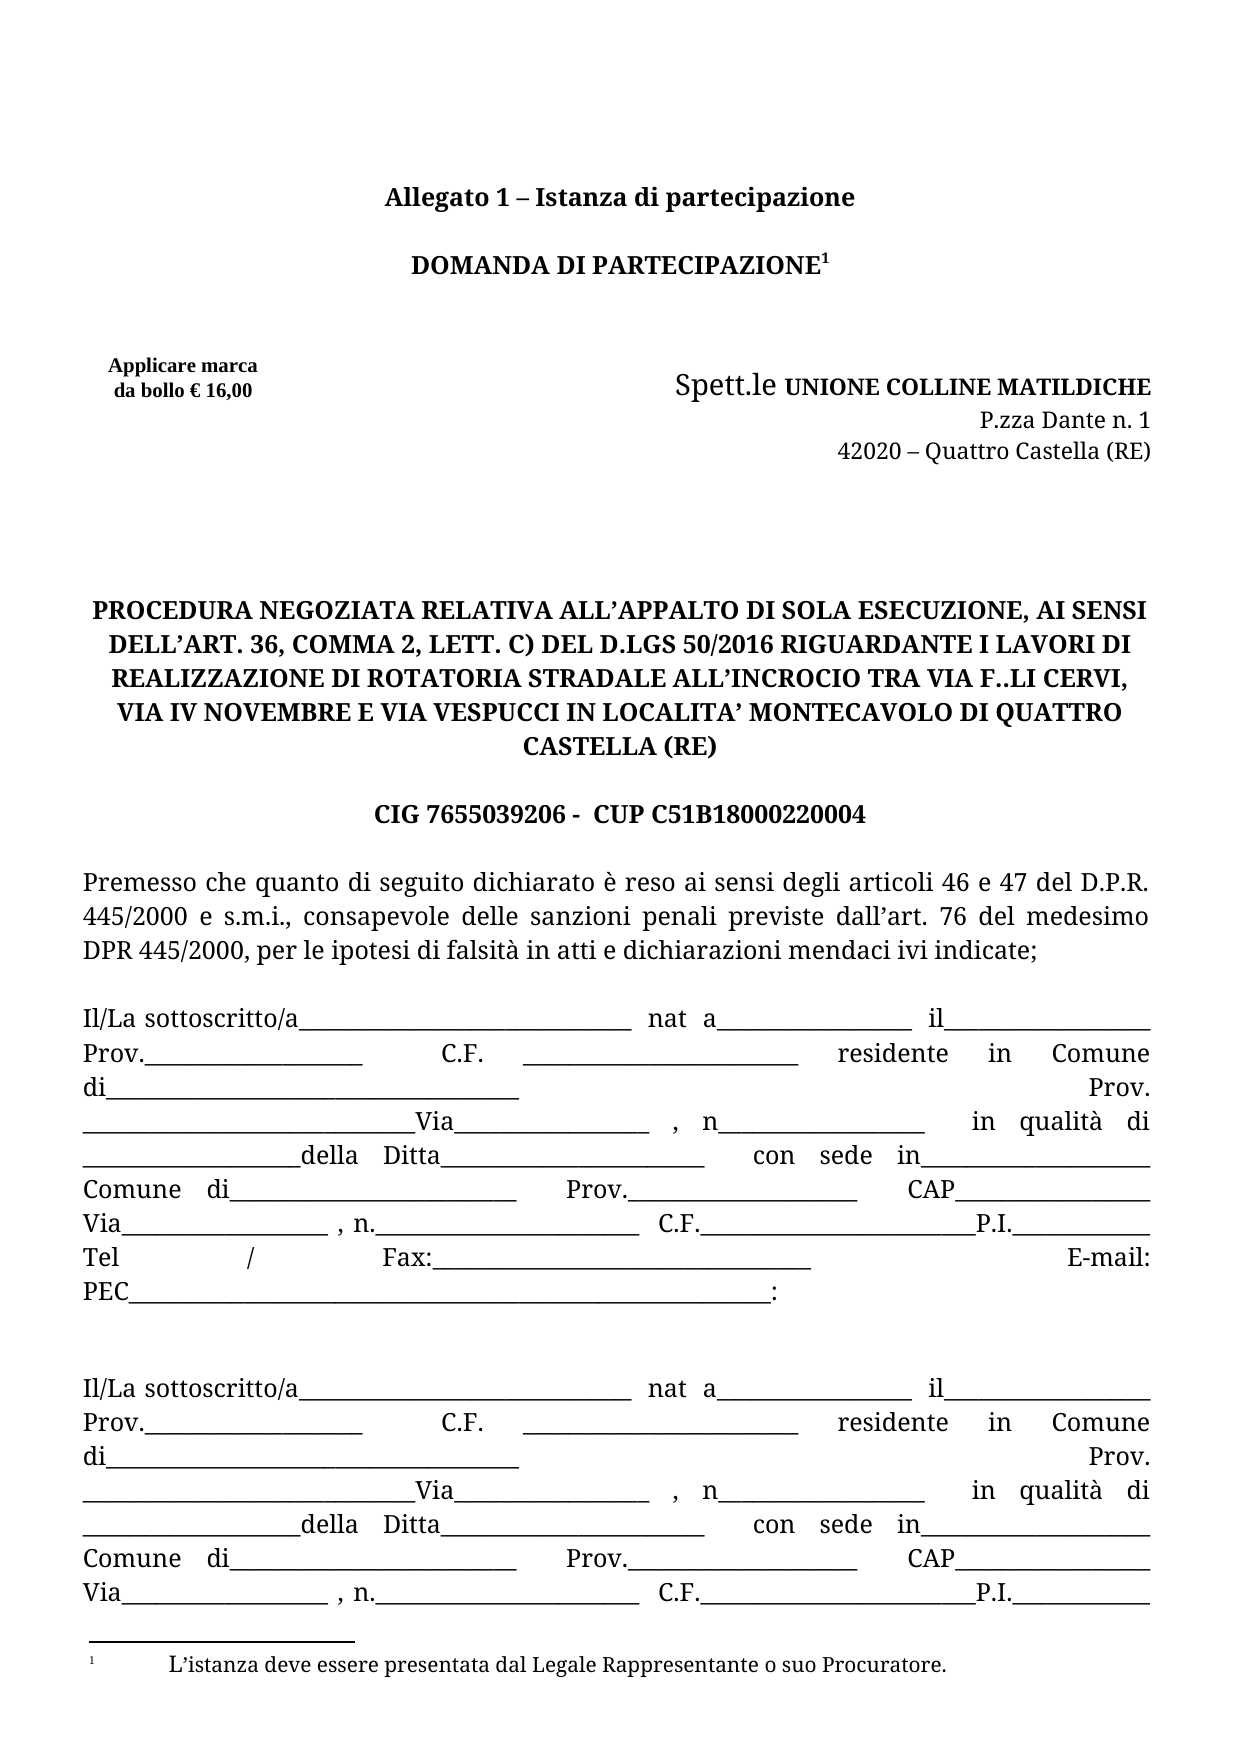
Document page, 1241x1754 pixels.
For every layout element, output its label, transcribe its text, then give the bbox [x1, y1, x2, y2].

text Allegato 1 – Istanza di partecipazione [89, 179, 1151, 214]
text Premesso che quanto di seguito dichiarato è reso ai sensi degli articoli 46 e 47 del D.P.R. 445/2000 e s.m.i., consapevole delle sanzioni penali previste dall’art. 76 del medesimo DPR 445/2000, per le ipotesi di falsità in atti e dichiarazioni mendaci ivi indicate; [83, 865, 1151, 967]
text 42020 – Quattro Castella (RE) [265, 435, 1151, 466]
text P.zza Dante n. 1 [265, 404, 1151, 435]
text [83, 1370, 1151, 1609]
text CIG 7655039206 - CUP C51B18000220004 [89, 797, 1151, 831]
text DOMANDA DI PARTECIPAZIONE [89, 248, 1151, 282]
text PROCEDURA NEGOZIATA RELATIVA ALL’APPALTO DI SOLA ESECUZIONE, AI SENSI DELL’ART. 36, COMMA 2, LETT. C) DEL D.LGS 50/2016 RIGUARDANTE I LAVORI DI REALIZZAZIONE DI ROTATORIA STRADALE ALL’INCROCIO TRA VIA F..LI CERVI, VIA IV NOVEMBRE E VIA VESPUCCI IN LOCALITA’ MONTECAVOLO DI QUATTRO CASTELLA (RE) [89, 592, 1151, 763]
text Spett.le UNIONE COLLINE MATILDICHE [265, 364, 1151, 404]
